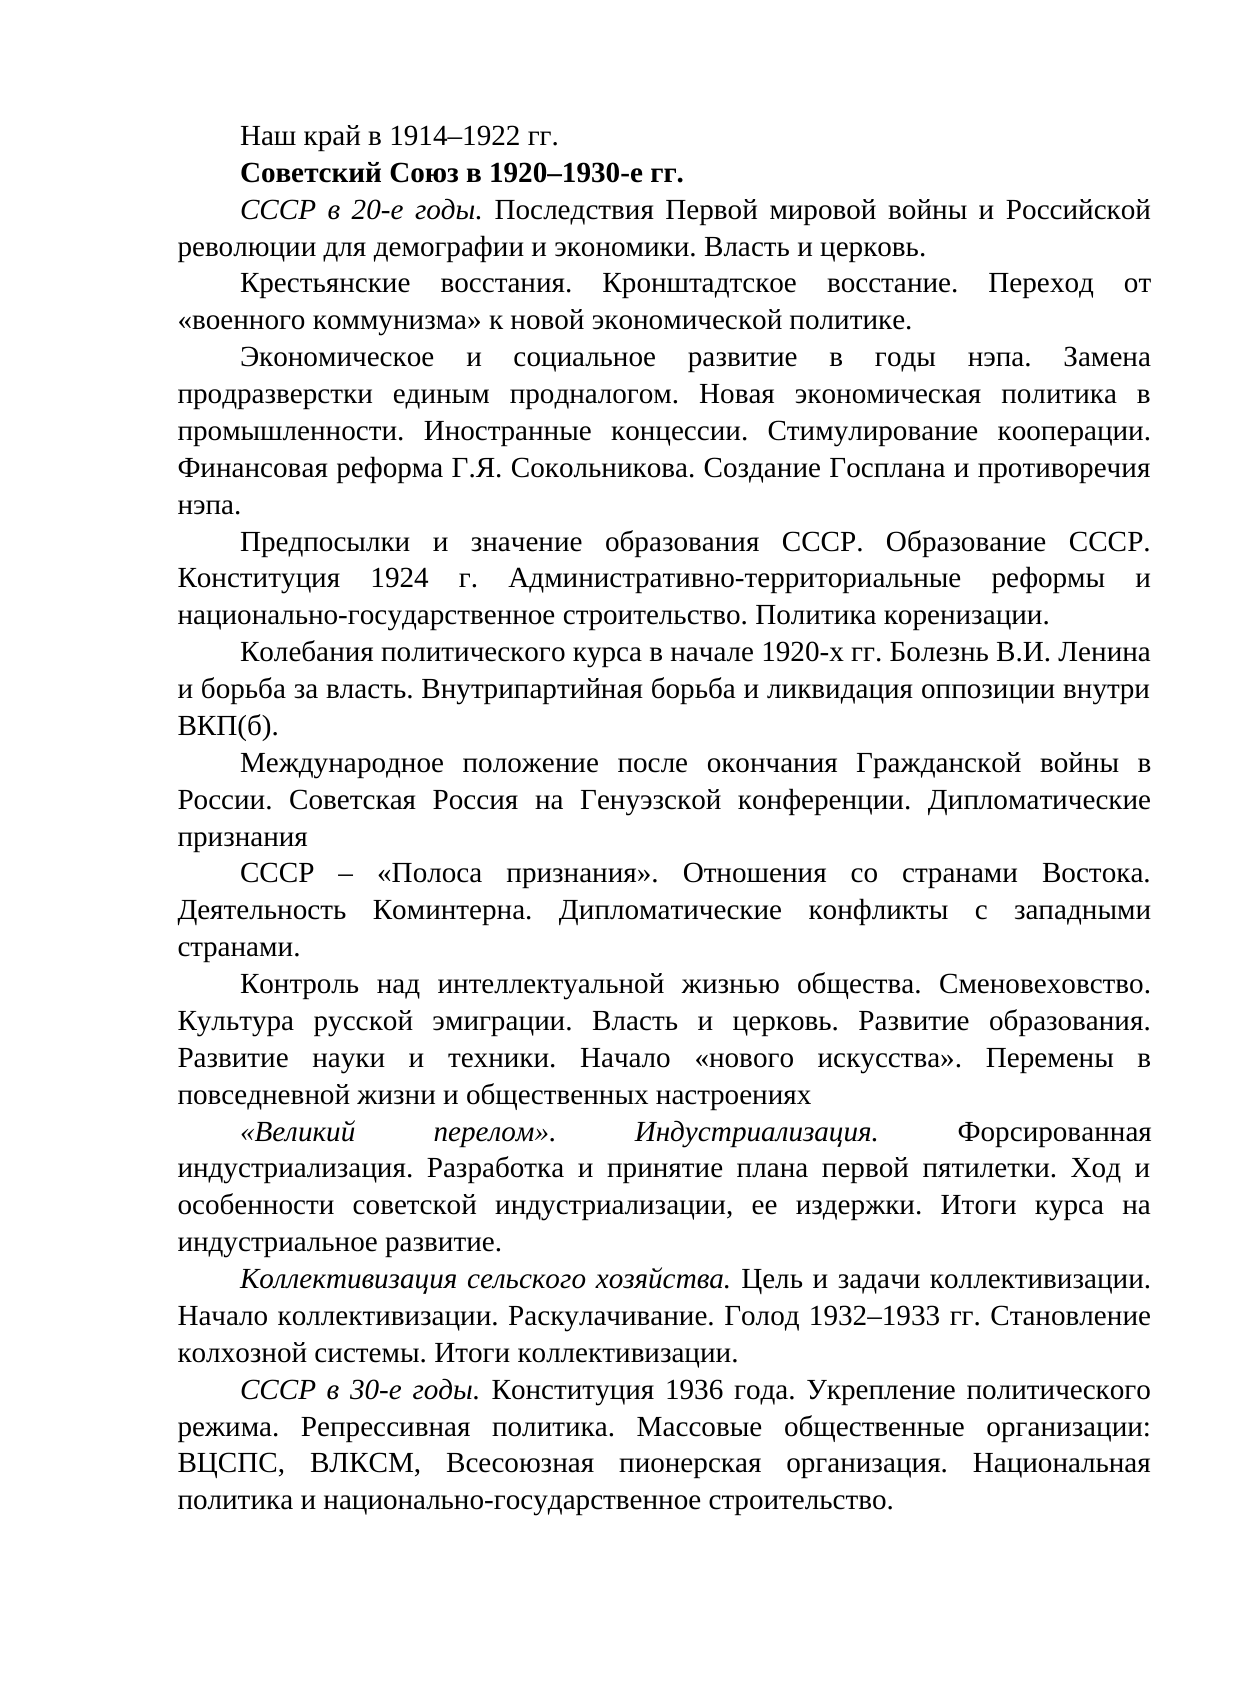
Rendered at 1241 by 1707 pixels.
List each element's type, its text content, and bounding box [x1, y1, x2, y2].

text СССР – «Полоса признания». Отношения со странами Востока. Деятельность Коминтерна. Дипломатические конфликты с западными странами. [177, 856, 1152, 963]
text Наш край в 1914–1922 гг. [177, 118, 1152, 152]
text Экономическое и социальное развитие в годы нэпа. Замена продразверстки единым продналогом. Новая экономическая политика в промышленности. Иностранные концессии. Стимулирование кооперации. Финансовая реформа Г.Я. Сокольникова. Создание Госплана и противоречия нэпа. [177, 339, 1152, 520]
text Советский Союз в 1920–1930-е гг. [177, 155, 1152, 188]
text Международное положение после окончания Гражданской войны в России. Советская Россия на Генуэзской конференции. Дипломатические признания [177, 745, 1152, 852]
text Предпосылки и значение образования СССР. Образование СССР. Конституция 1924 г. Административно-территориальные реформы и национально-государственное строительство. Политика коренизации. [177, 524, 1152, 631]
text СССР в 20-е годы. Последствия Первой мировой войны и Российской революции для демографии и экономики. Власть и церковь. [177, 192, 1152, 262]
text «Великий перелом». Индустриализация. Форсированная индустриализация. Разработка и принятие плана первой пятилетки. Ход и особенности советской индустриализации, ее издержки. Итоги курса на индустриальное развитие. [177, 1114, 1152, 1258]
text Контроль над интеллектуальной жизнью общества. Сменовеховство. Культура русской эмиграции. Власть и церковь. Развитие образования. Развитие науки и техники. Начало «нового искусства». Перемены в повседневной жизни и общественных настроениях [177, 966, 1152, 1110]
text Коллективизация сельского хозяйства. Цель и задачи коллективизации. Начало коллективизации. Раскулачивание. Голод 1932–1933 гг. Становление колхозной системы. Итоги коллективизации. [177, 1261, 1152, 1368]
text СССР в 30-е годы. Конституция 1936 года. Укрепление политического режима. Репрессивная политика. Массовые общественные организации: ВЦСПС, ВЛКСМ, Всесоюзная пионерская организация. Национальная политика и национально-государственное строительство. [177, 1372, 1152, 1516]
text Колебания политического курса в начале 1920-х гг. Болезнь В.И. Ленина и борьба за власть. Внутрипартийная борьба и ликвидация оппозиции внутри ВКП(б). [177, 634, 1152, 742]
text Крестьянские восстания. Кронштадтское восстание. Переход от «военного коммунизма» к новой экономической политике. [177, 266, 1152, 336]
